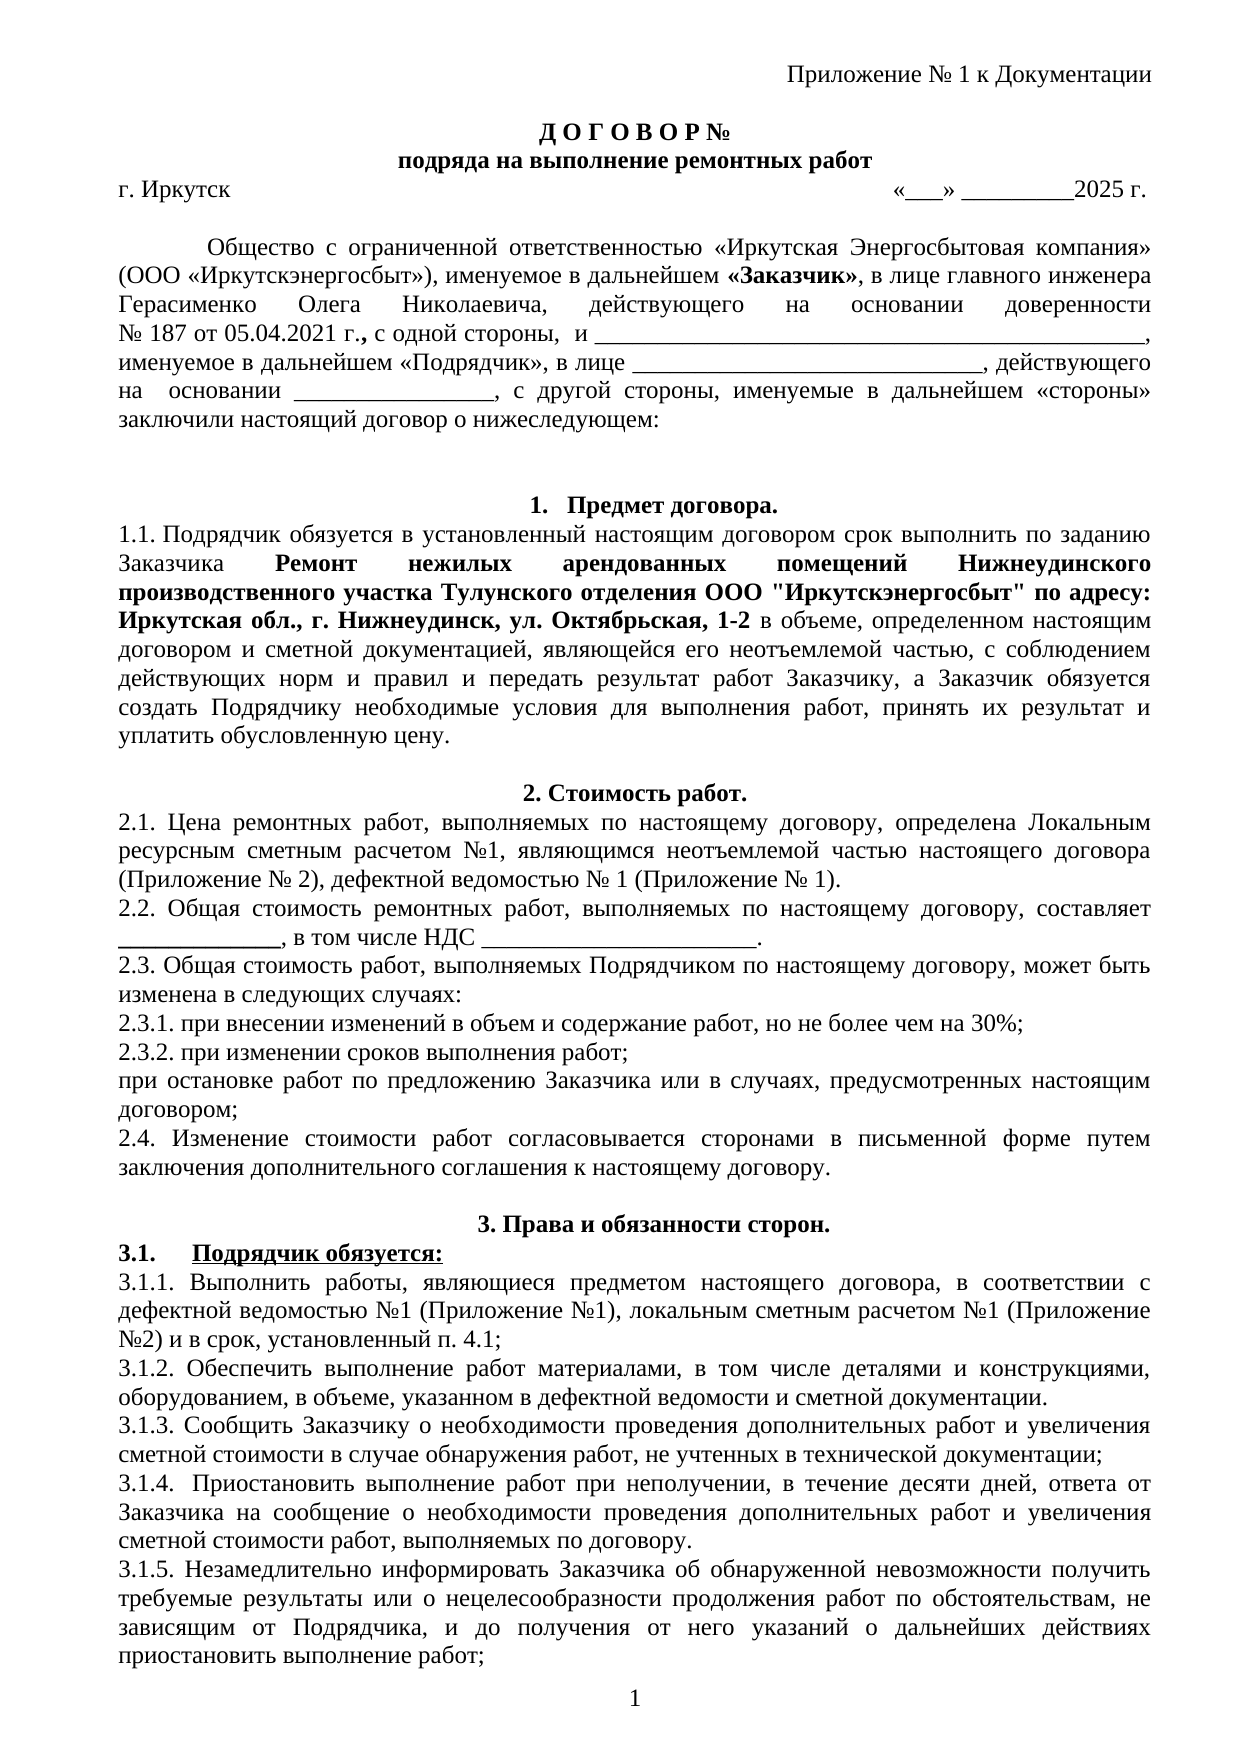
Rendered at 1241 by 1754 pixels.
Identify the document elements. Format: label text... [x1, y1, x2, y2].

text 2. Стоимость работ. [118, 778, 1152, 807]
text 3.1.2. Обеспечить выполнение работ материалами, в том числе деталями и конструкциями, оборудованием, в объеме, указанном в дефектной ведомости и сметной документации. [118, 1353, 1152, 1410]
text Общество с ограниченной ответственностью «Иркутская Энергосбытовая компания» (ООО «Иркутскэнергосбыт»), именуемое в дальнейшем «Заказчик», в лице главного инженера Герасименко Олега Николаевича, действующего на основании доверенности № 187 от 05.04.2021 г., с одной стороны, и ____________________________________________, именуемое в дальнейшем «Подрядчик», в лице ____________________________, действующего на основании ________________, с другой стороны, именуемые в дальнейшем «стороны» заключили настоящий договор о нижеследующем: [118, 232, 1152, 433]
text 2.3.1. при внесении изменений в объем и содержание работ, но не более чем на 30%; [118, 1008, 1152, 1037]
text г. Иркутск «___» _________2025 г. [118, 174, 1152, 203]
text при остановке работ по предложению Заказчика или в случаях, предусмотренных настоящим договором; [118, 1065, 1152, 1123]
text 3. Права и обязанности сторон. [156, 1209, 1152, 1238]
text 2.4. Изменение стоимости работ согласовывается сторонами в письменной форме путем заключения дополнительного соглашения к настоящему договору. [118, 1123, 1152, 1180]
text 3.1.5. Незамедлительно информировать Заказчика об обнаруженной невозможности получить требуемые результаты или о нецелесообразности продолжения работ по обстоятельствам, не зависящим от Подрядчика, и до получения от него указаний о дальнейших действиях приостановить выполнение работ; [118, 1554, 1152, 1669]
text 3.1.1. Выполнить работы, являющиеся предметом настоящего договора, в соответствии с дефектной ведомостью №1 (Приложение №1), локальным сметным расчетом №1 (Приложение №2) и в срок, установленный п. 4.1; [118, 1267, 1152, 1353]
text 2.3.2. при изменении сроков выполнения работ; [118, 1037, 1152, 1065]
text 2.3. Общая стоимость работ, выполняемых Подрядчиком по настоящему договору, может быть изменена в следующих случаях: [118, 950, 1152, 1008]
text 2.1. Цена ремонтных работ, выполняемых по настоящему договору, определена Локальным ресурсным сметным расчетом №1, являющимся неотъемлемой частью настоящего договора (Приложение № 2), дефектной ведомостью № 1 (Приложение № 1). [118, 807, 1152, 893]
text 3.1.4. Приостановить выполнение работ при неполучении, в течение десяти дней, ответа от Заказчика на сообщение о необходимости проведения дополнительных работ и увеличения сметной стоимости работ, выполняемых по договору. [118, 1468, 1152, 1554]
list Предмет договора. [156, 490, 1152, 519]
text Приложение № 1 к Документации [118, 59, 1152, 88]
list Подрядчик обязуется: [118, 1238, 1152, 1267]
text 2.2. Общая стоимость ремонтных работ, выполняемых по настоящему договору, составляет _____________, в том числе НДС ______________________. [118, 893, 1152, 950]
list Подрядчик обязуется в установленный настоящим договором срок выполнить по заданию Заказчика Ремонт нежилых арендованных помещений Нижнеудинского производственного участка Тулунского отделения ООО "Иркутскэнергосбыт" по адресу: Иркутская обл., г. Нижнеудинск, ул. Октябрьская, 1-2 в объеме, определенном настоящим договором и сметной документацией, являющейся его неотъемлемой частью, с соблюдением действующих норм и правил и передать результат работ Заказчику, а Заказчик обязуется создать Подрядчику необходимые условия для выполнения работ, принять их результат и уплатить обусловленную цену. [118, 519, 1152, 749]
text подряда на выполнение ремонтных работ [118, 145, 1152, 174]
text 3.1.3. Сообщить Заказчику о необходимости проведения дополнительных работ и увеличения сметной стоимости в случае обнаружения работ, не учтенных в технической документации; [118, 1410, 1152, 1468]
text Д О Г О В О Р № [118, 117, 1152, 145]
